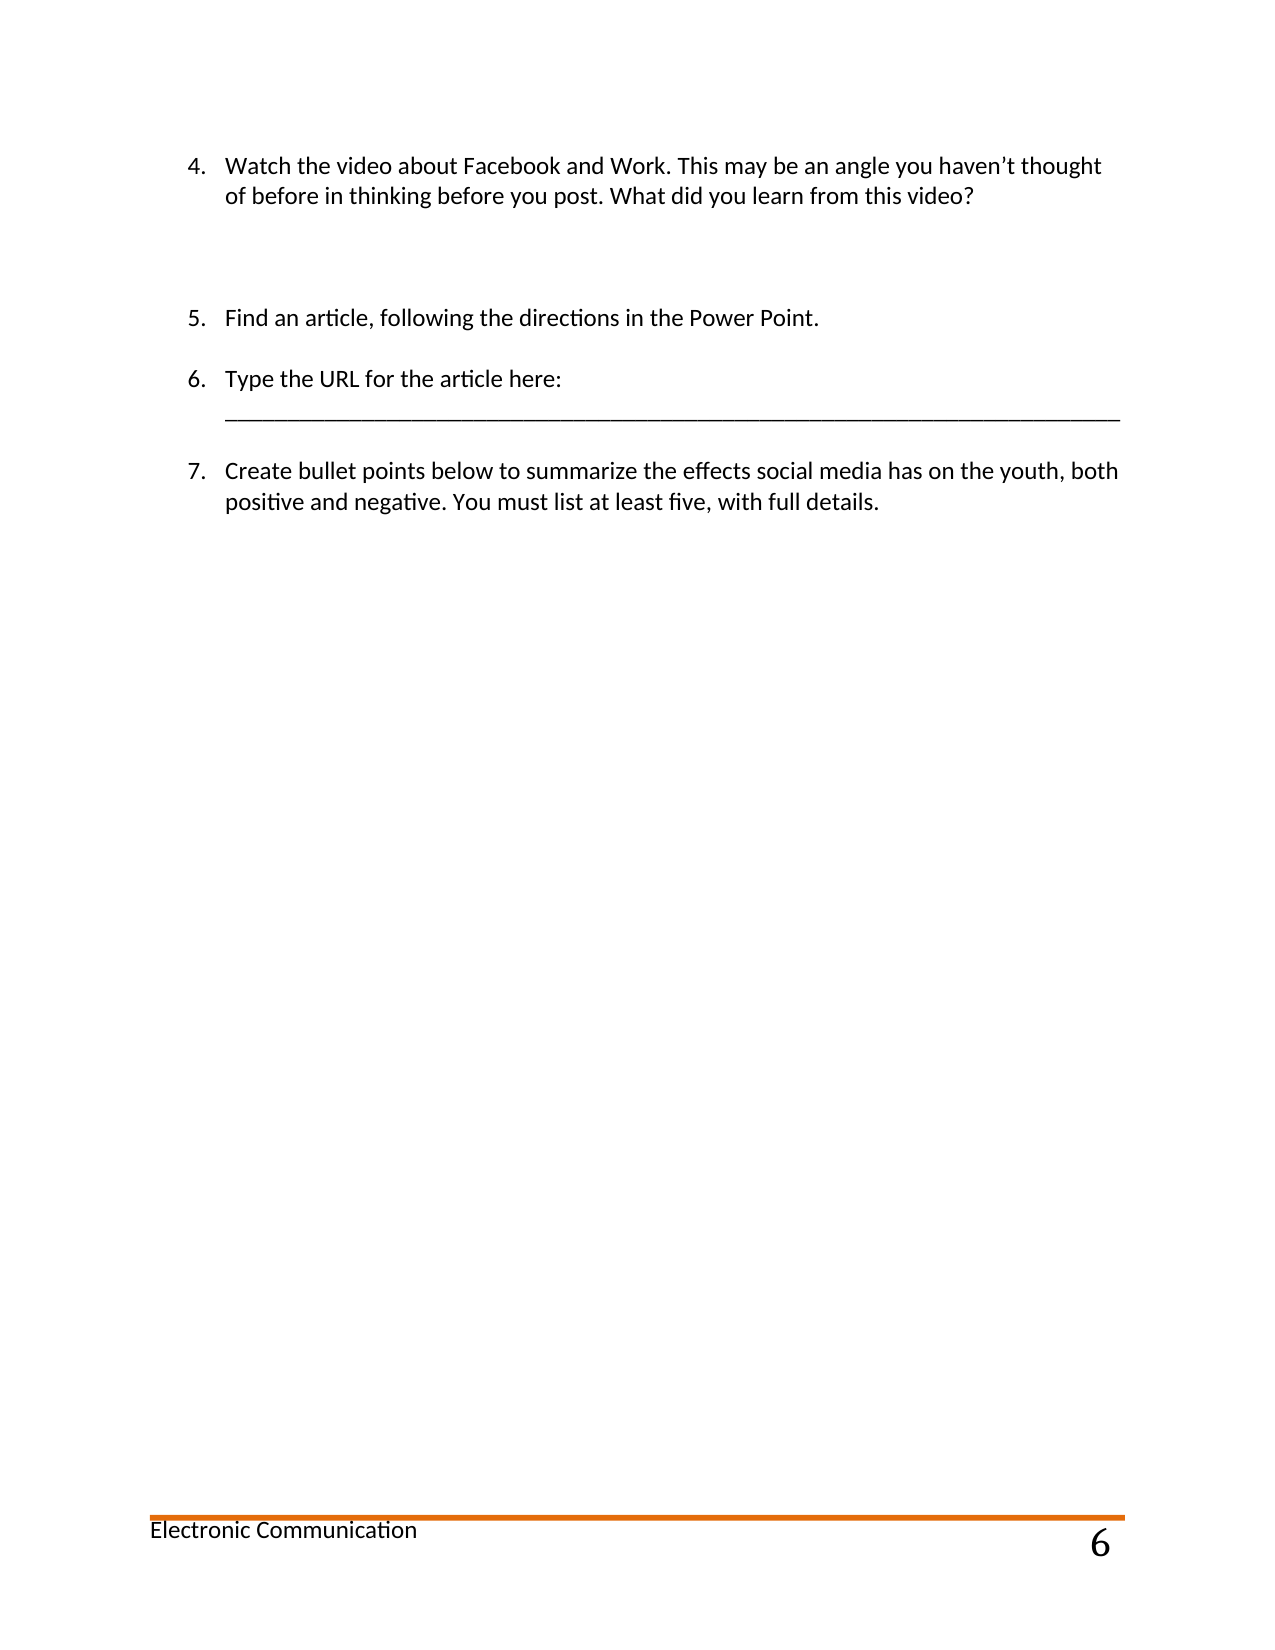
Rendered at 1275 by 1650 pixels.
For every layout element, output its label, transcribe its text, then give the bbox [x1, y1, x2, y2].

list Type the URL for the article here: ________________________________________________________________________ [187, 364, 1125, 425]
list Watch the video about Facebook and Work. This may be an angle you haven’t thought of before in thinking before you post. What did you learn from this video? [187, 150, 1125, 211]
list Find an article, following the directions in the Power Point. [187, 303, 1125, 333]
list Create bullet points below to summarize the effects social media has on the youth, both positive and negative. You must list at least five, with full details. [187, 455, 1125, 516]
